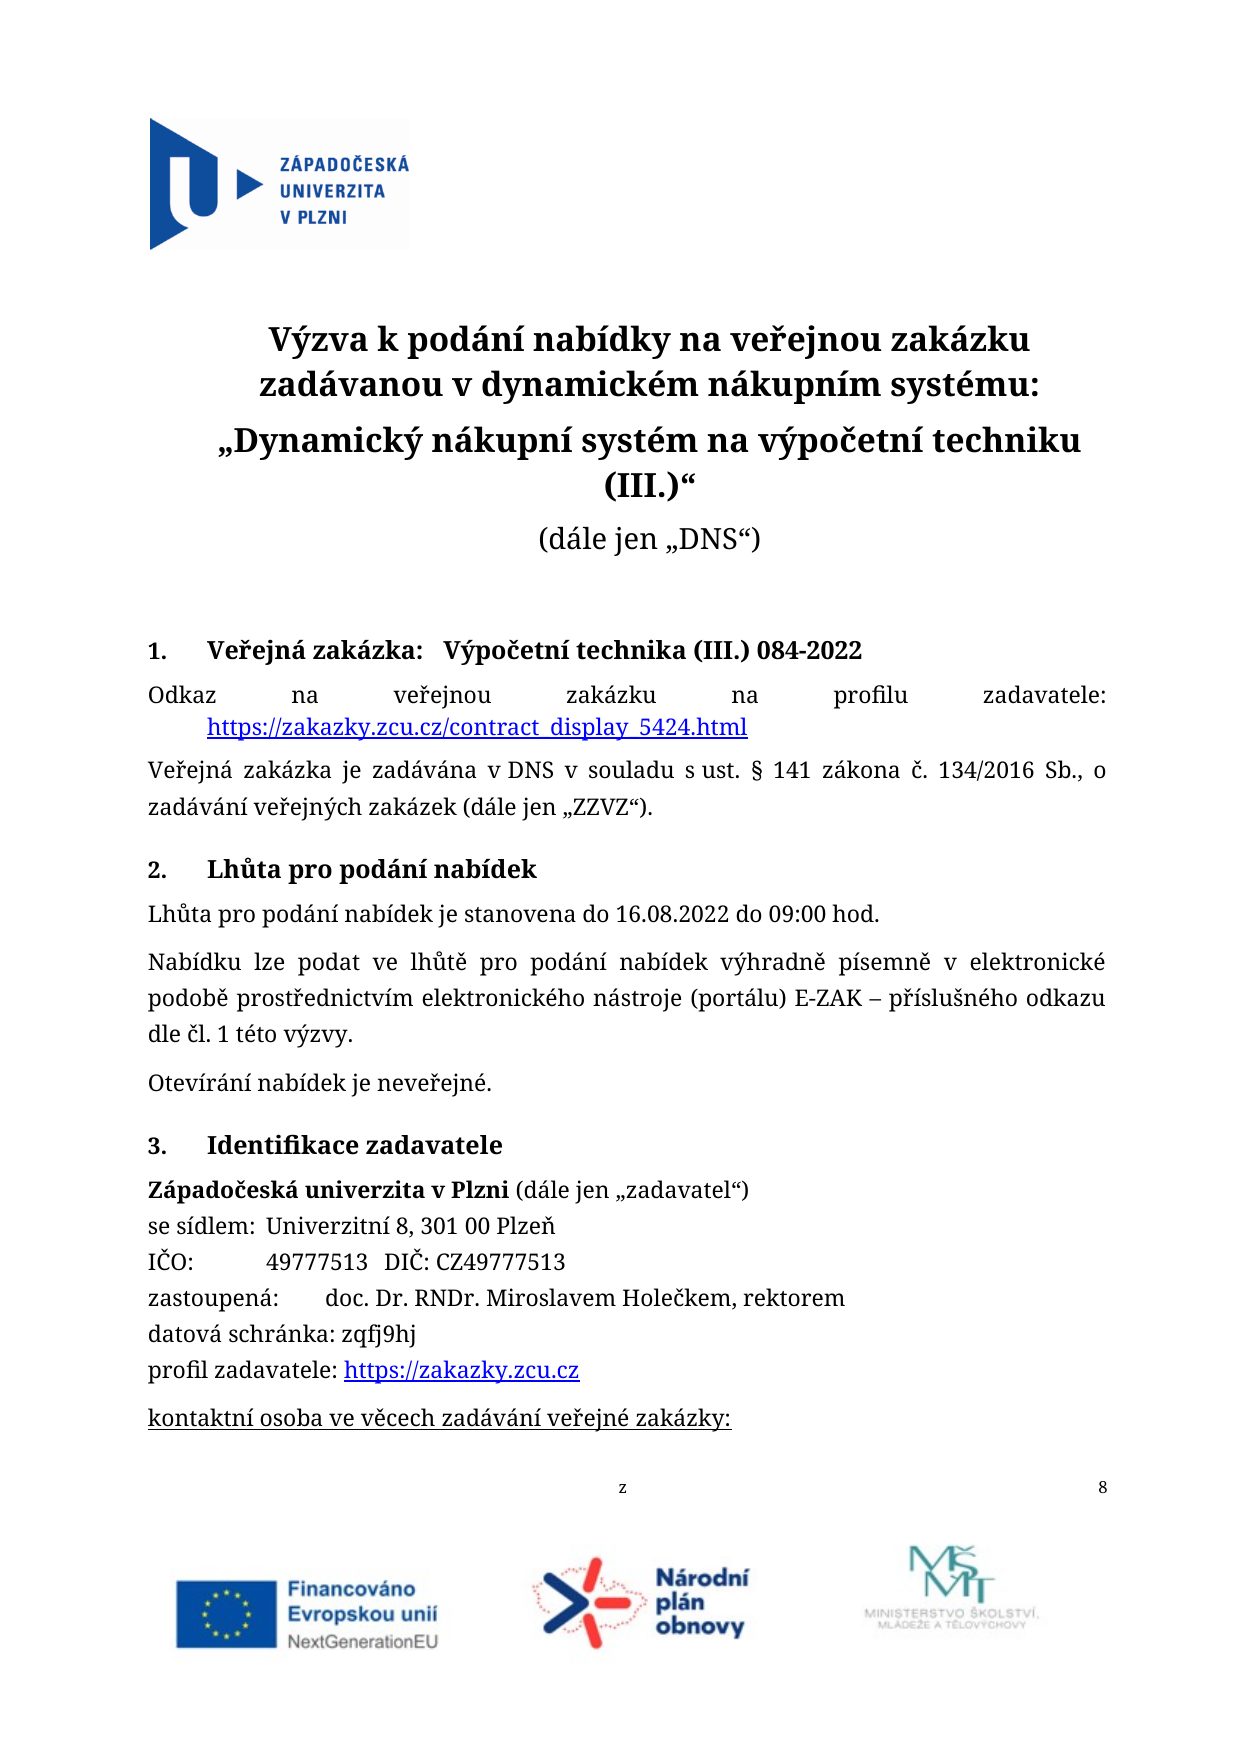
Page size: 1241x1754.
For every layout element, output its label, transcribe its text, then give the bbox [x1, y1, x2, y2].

text zastoupená: doc. Dr. RNDr. Miroslavem Holečkem, rektorem [148, 1282, 1107, 1313]
text datová schránka: zqfj9hj [148, 1318, 1107, 1349]
text Nabídku lze podat ve lhůtě pro podání nabídek výhradně písemně v elektronické podobě prostřednictvím elektronického nástroje (portálu) E-ZAK – příslušného odkazu dle čl. 1 této výzvy. [148, 946, 1107, 1049]
text se sídlem: Univerzitní 8, 301 00 Plzeň [148, 1210, 1107, 1241]
text Výzva k podání nabídky na veřejnou zakázku zadávanou v dynamickém nákupním systému: [192, 316, 1107, 406]
text IČO: 49777513 DIČ: CZ49777513 [148, 1246, 1107, 1277]
picture [150, 118, 409, 250]
text Veřejná zakázka je zadávána v DNS v souladu s ust. § 141 zákona č. 134/2016 Sb., o zadávání veřejných zakázek (dále jen „ZZVZ“). [148, 754, 1107, 822]
subtitle Identifikace zadavatele [148, 1128, 1107, 1162]
subtitle Veřejná zakázka: Výpočetní technika (III.) 084-2022 [148, 633, 1107, 667]
text (dále jen „DNS“) [192, 518, 1107, 558]
text Západočeská univerzita v Plzni (dále jen „zadavatel“) [148, 1174, 1107, 1205]
picture [147, 1498, 1093, 1676]
text profil zadavatele: https://zakazky.zcu.cz [148, 1354, 1107, 1385]
text Otevírání nabídek je neveřejné. [148, 1067, 1107, 1098]
text kontaktní osoba ve věcech zadávání veřejné zakázky: [148, 1402, 1107, 1433]
text „Dynamický nákupní systém na výpočetní techniku (III.)“ [192, 417, 1107, 508]
text Odkaz na veřejnou zakázku na profilu zadavatele: https://zakazky.zcu.cz/contract_display_5424.html [148, 679, 1107, 742]
subtitle Lhůta pro podání nabídek [148, 851, 1107, 885]
text Lhůta pro podání nabídek je stanovena do 16.08.2022 do 09:00 hod. [148, 898, 1107, 929]
